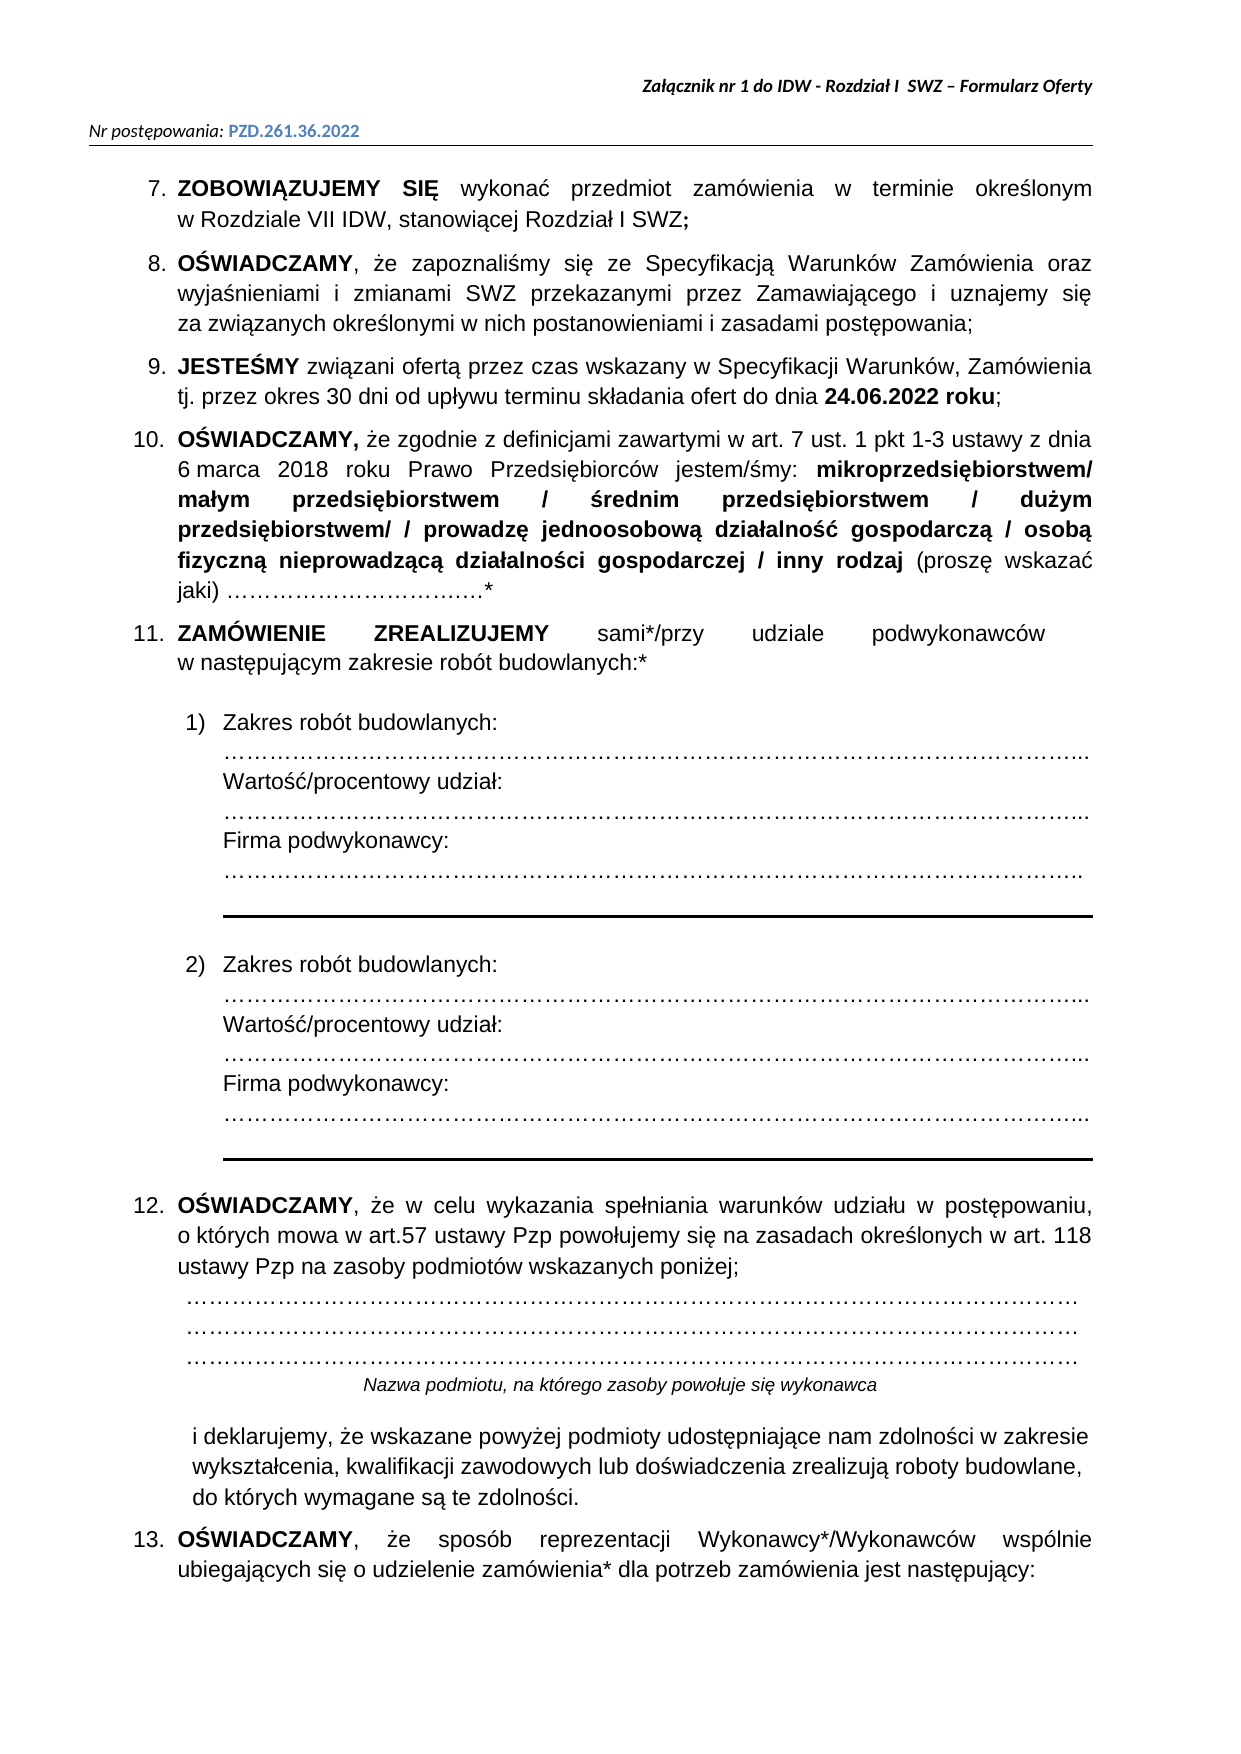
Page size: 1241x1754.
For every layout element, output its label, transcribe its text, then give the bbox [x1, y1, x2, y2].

text …………………………………………………………………………………………………... [223, 981, 1093, 1007]
text Nazwa podmiotu, na którego zasoby powołuje się wykonawca [148, 1373, 1093, 1395]
list ……………………………………………………………………………………………………………………………………………………………………………………………………………………………………………………………………………………………………………………… [185, 1283, 1093, 1370]
list Zakres robót budowlanych: [185, 951, 1093, 978]
text Wartość/procentowy udział: [223, 1011, 1093, 1037]
list ZAMÓWIENIE ZREALIZUJEMY sami*/przy udziale podwykonawców w następującym zakresie robót budowlanych:* [133, 619, 1093, 676]
list Zakres robót budowlanych: [185, 708, 1093, 735]
text i deklarujemy, że wskazane powyżej podmioty udostępniające nam zdolności w zakresie wykształcenia, kwalifikacji zawodowych lub doświadczenia zrealizują roboty budowlane, do których wymagane są te zdolności. [192, 1423, 1093, 1510]
list OŚWIADCZAMY, że sposób reprezentacji Wykonawcy*/Wykonawców wspólnie ubiegających się o udzielenie zamówienia* dla potrzeb zamówienia jest następujący: [133, 1526, 1093, 1583]
list OŚWIADCZAMY, że zapoznaliśmy się ze Specyfikacją Warunków Zamówienia oraz wyjaśnieniami i zmianami SWZ przekazanymi przez Zamawiającego i uznajemy się za związanych określonymi w nich postanowieniami i zasadami postępowania; [148, 250, 1093, 336]
text Wartość/procentowy udział: [223, 768, 1093, 794]
text …………………………………………………………………………………………………... [223, 1040, 1093, 1067]
text ………………………………………………………………………………………………….. [223, 857, 1093, 883]
list JESTEŚMY związani ofertą przez czas wskazany w Specyfikacji Warunków, Zamówienia tj. przez okres 30 dni od upływu terminu składania ofert do dnia 24.06.2022 roku; [148, 353, 1093, 409]
text Firma podwykonawcy: [223, 827, 1093, 854]
list OŚWIADCZAMY, że zgodnie z definicjami zawartymi w art. 7 ust. 1 pkt 1-3 ustawy z dnia 6 marca 2018 roku Prawo Przedsiębiorców jestem/śmy: mikroprzedsiębiorstwem/ małym przedsiębiorstwem / średnim przedsiębiorstwem / dużym przedsiębiorstwem/ / prowadzę jednoosobową działalność gospodarczą / osobą fizyczną nieprowadzącą działalności gospodarczej / inny rodzaj (proszę wskazać jaki) ………………………….…* [133, 426, 1093, 603]
list OŚWIADCZAMY, że w celu wykazania spełniania warunków udziału w postępowaniu, o których mowa w art.57 ustawy Pzp powołujemy się na zasadach określonych w art. 118 ustawy Pzp na zasoby podmiotów wskazanych poniżej; [133, 1192, 1093, 1279]
text …………………………………………………………………………………………………... [223, 798, 1093, 824]
text …………………………………………………………………………………………………... [223, 1100, 1093, 1126]
text …………………………………………………………………………………………………... [223, 738, 1093, 764]
list ZOBOWIĄZUJEMY SIĘ wykonać przedmiot zamówienia w terminie określonym w Rozdziale VII IDW, stanowiącej Rozdział I SWZ; [148, 174, 1093, 233]
text Firma podwykonawcy: [223, 1070, 1093, 1096]
